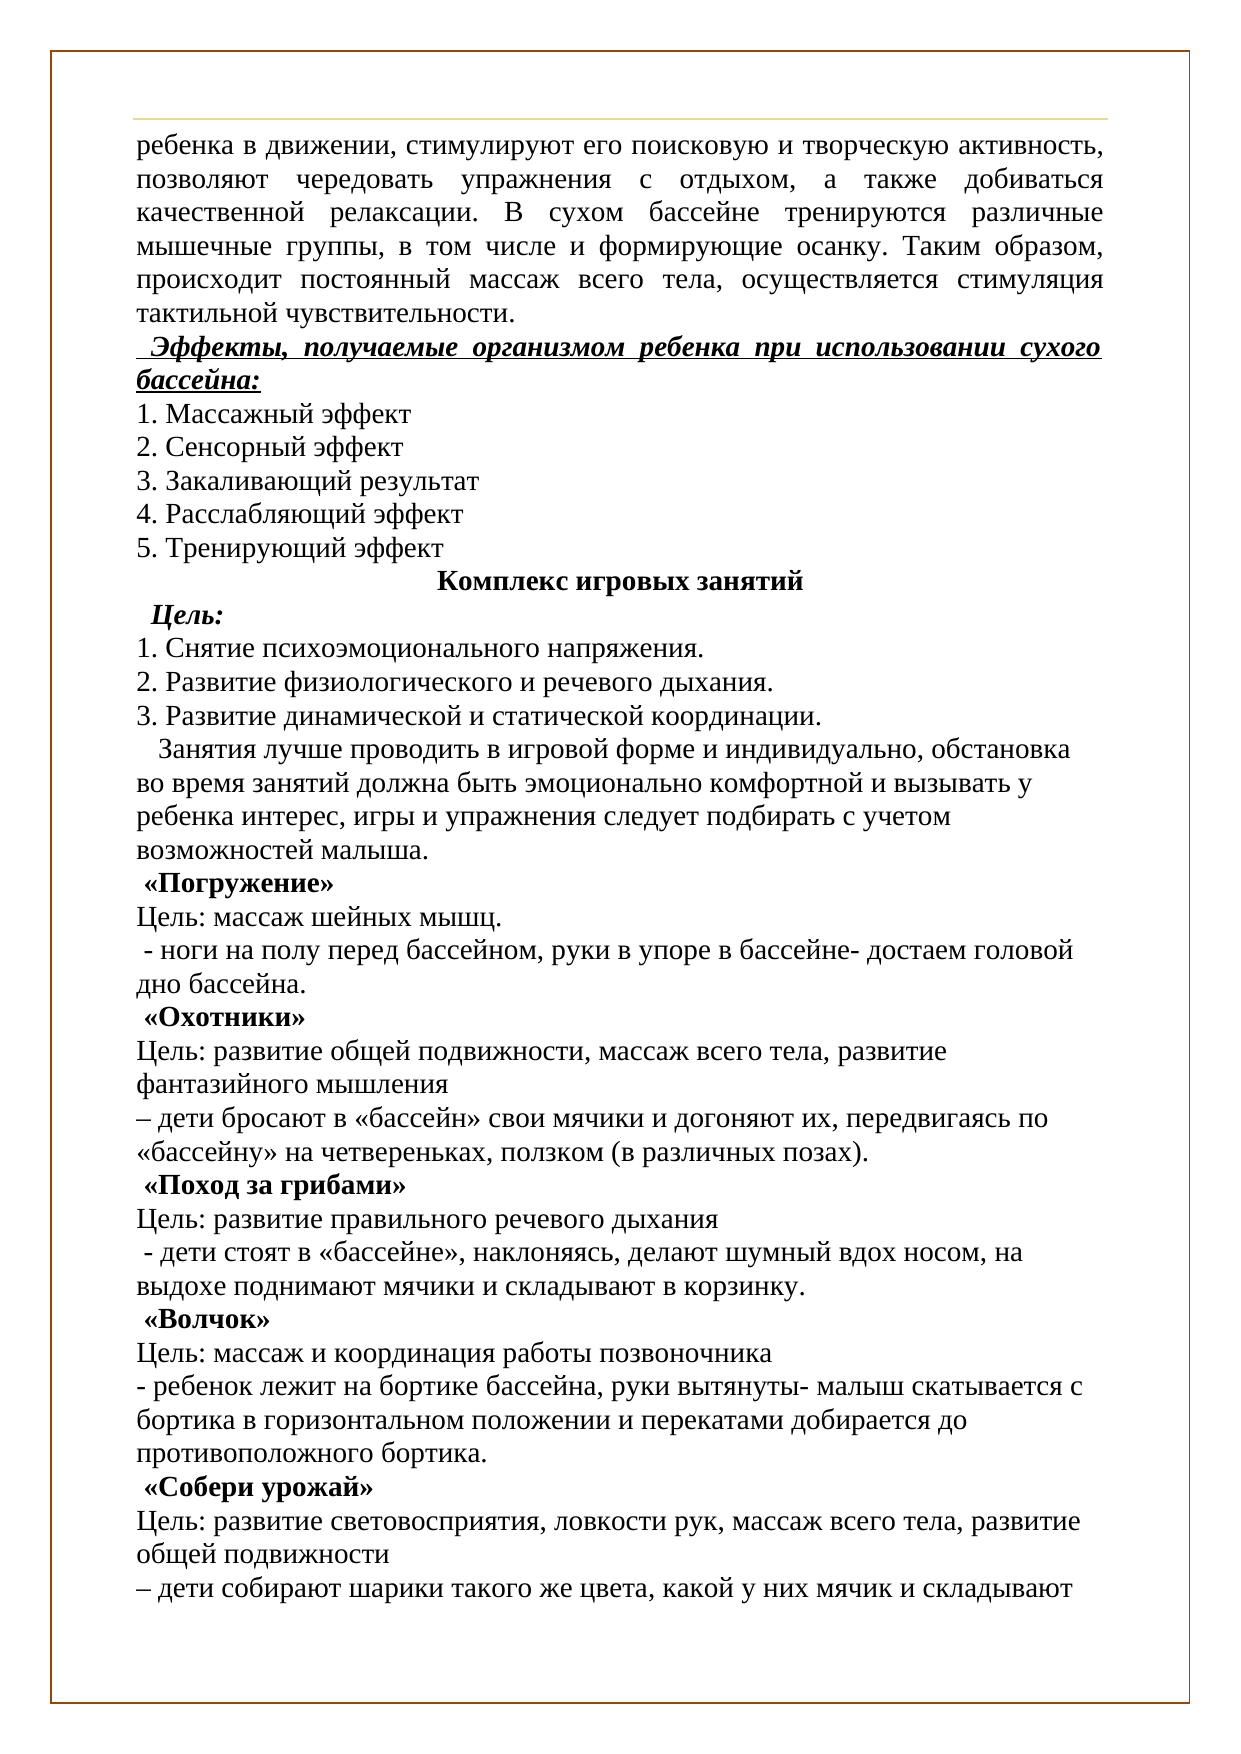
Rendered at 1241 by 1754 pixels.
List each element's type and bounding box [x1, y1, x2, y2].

table_header [133, 120, 1107, 1611]
